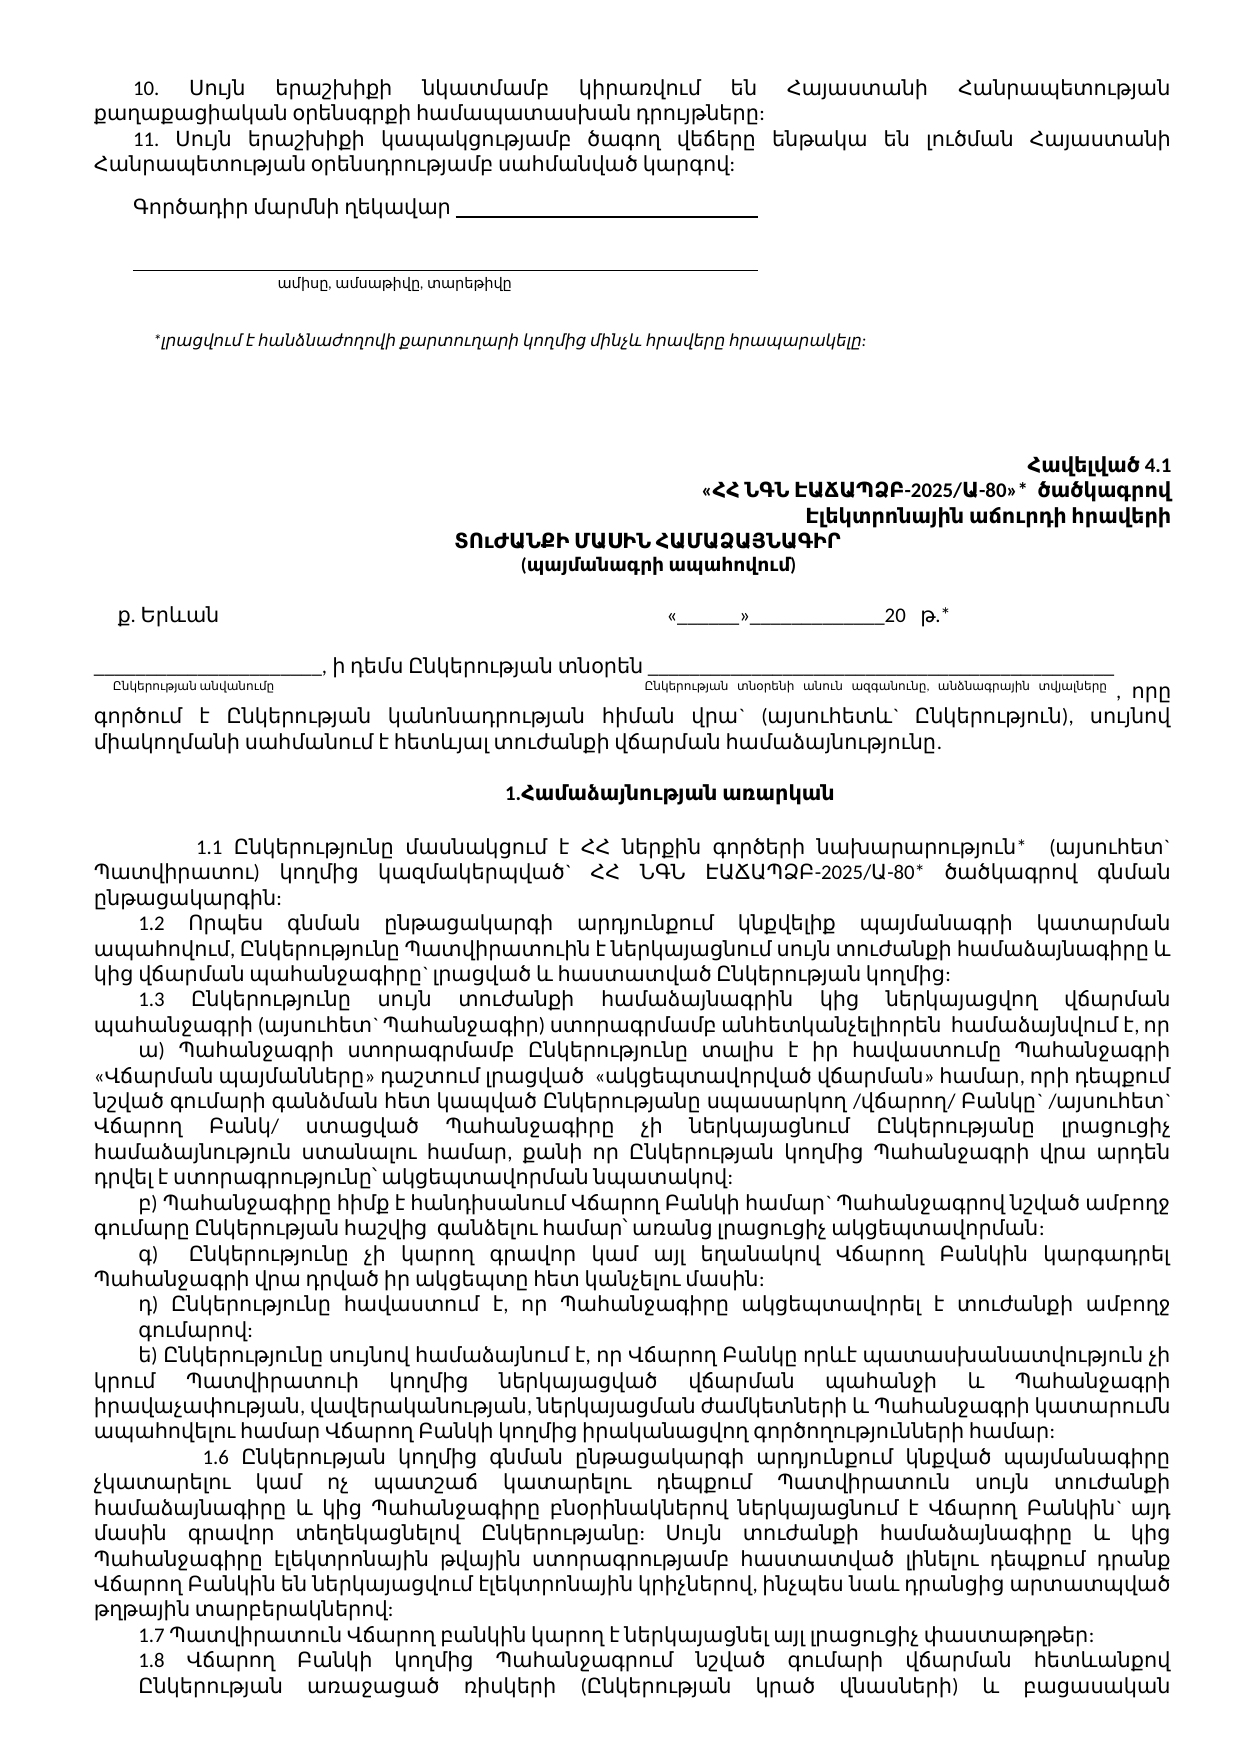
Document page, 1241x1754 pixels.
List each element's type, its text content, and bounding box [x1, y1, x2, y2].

text «ՀՀ ՆԳՆ ԷԱՃԱՊՁԲ-2025/Ա-80»* ծածկագրով [94, 477, 1171, 503]
text 11. Սույն երաշխիքի կապակցությամբ ծագող վեճերը ենթակա են լուծման Հայաստանի Հանրապետության օրենսդրությամբ սահմանված կարգով: [94, 126, 1171, 177]
text գ) Ընկերությունը չի կարող գրավոր կամ այլ եղանակով Վճարող Բանկին կարգադրել Պահանջագրի վրա դրված իր ակցեպտը հետ կանչելու մասին: [94, 1241, 1171, 1292]
text 1.3 Ընկերությունը սույն տուժանքի համաձայնագրին կից ներկայացվող վճարման պահանջագրի (այսուհետ` Պահանջագիր) ստորագրմամբ անհետկանչելիորեն համաձայնվում է, որ [94, 987, 1171, 1037]
text ՏՈւԺԱՆՔԻ ՄԱՍԻՆ ՀԱՄԱՁԱՅՆԱԳԻՐ [94, 528, 1171, 554]
text 1.1 Ընկերությունը մասնակցում է ՀՀ ներքին գործերի նախարարություն* (այսուհետ` Պատվիրատու) կողմից կազմակերպված` ՀՀ ՆԳՆ ԷԱՃԱՊՁԲ-2025/Ա-80* ծածկագրով գնման ընթացակարգին: [94, 834, 1171, 910]
text Էլեկտրոնային աճուրդի հրավերի [94, 503, 1171, 528]
text Ընկերության անվանումը Ընկերության տնօրենի անուն ազգանունը, անձնագրային տվյալները , որը գործում է Ընկերության կանոնադրության հիման վրա` (այսուհետև` Ընկերություն), սույնով միակողմանի սահմանում է հետևյալ տուժանքի վճարման համաձայնությունը. [94, 678, 1171, 754]
text 1.2 Որպես գնման ընթացակարգի արդյունքում կնքվելիք պայմանագրի կատարման ապահովում, Ընկերությունը Պատվիրատուին է ներկայացնում սույն տուժանքի համաձայնագիրը և կից վճարման պահանջագիրը` լրացված և հաստատված Ընկերության կողմից: [94, 910, 1171, 987]
text Հավելված 4.1 [94, 452, 1171, 477]
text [138, 1647, 1171, 1698]
text Գործադիր մարմնի ղեկավար [94, 194, 1171, 220]
text *լրացվում է հանձնաժողովի քարտուղարի կողմից մինչև հրավերը հրապարակելը: [94, 330, 1171, 350]
text բ) Պահանջագիրը հիմք է հանդիսանում Վճարող Բանկի համար` Պահանջագրով նշված ամբողջ գումարը Ընկերության հաշվից գանձելու համար՝ առանց լրացուցիչ ակցեպտավորման: [94, 1190, 1171, 1241]
text 10. Սույն երաշխիքի նկատմամբ կիրառվում են Հայաստանի Հանրապետության քաղաքացիական օրենսգրքի համապատասխան դրույթները: [94, 75, 1171, 126]
text ա) Պահանջագրի ստորագրմամբ Ընկերությունը տալիս է իր հավաստումը Պահանջագրի «Վճարման պայմանները» դաշտում լրացված «ակցեպտավորված վճարման» համար, որի դեպքում նշված գումարի գանձման հետ կապված Ընկերությանը սպասարկող /վճարող/ Բանկը` /այսուհետ` Վճարող Բանկ/ ստացված Պահանջագիրը չի ներկայացնում Ընկերությանը լրացուցիչ համաձայնություն ստանալու համար, քանի որ Ընկերության կողմից Պահանջագրի վրա արդեն դրվել է ստորագրությունը՝ ակցեպտավորման նպատակով: [94, 1037, 1171, 1190]
text (պայմանագրի ապահովում) [94, 554, 1171, 577]
text ______________________, ի դեմս Ընկերության տնօրեն _____________________________________________ [94, 653, 1171, 678]
text 1.Համաձայնության առարկան [169, 780, 1171, 805]
text ամիսը, ամսաթիվը, տարեթիվը [94, 274, 1171, 304]
text 1.6 Ընկերության կողմից գնման ընթացակարգի արդյունքում կնքված պայմանագիրը չկատարելու կամ ոչ պատշաճ կատարելու դեպքում Պատվիրատուն սույն տուժանքի համաձայնագիրը և կից Պահանջագիրը բնօրինակներով ներկայացնում է Վճարող Բանկին` այդ մասին գրավոր տեղեկացնելով Ընկերությանը: Սույն տուժանքի համաձայնագիրը և կից Պահանջագիրը էլեկտրոնային թվային ստորագրությամբ հաստատված լինելու դեպքում դրանք Վճարող Բանկին են ներկայացվում էլեկտրոնային կրիչներով, ինչպես նաև դրանցից արտատպված թղթային տարբերակներով: [94, 1444, 1171, 1622]
text ք. Երևան «______»_____________20 թ.* [94, 602, 1171, 627]
text ե) Ընկերությունը սույնով համաձայնում է, որ Վճարող Բանկը որևէ պատասխանատվություն չի կրում Պատվիրատուի կողմից ներկայացված վճարման պահանջի և Պահանջագրի իրավաչափության, վավերականության, ներկայացման ժամկետների և Պահանջագրի կատարումն ապահովելու համար Վճարող Բանկի կողմից իրականացվող գործողությունների համար: [94, 1342, 1171, 1444]
text դ) Ընկերությունը հավաստում է, որ Պահանջագիրը ակցեպտավորել է տուժանքի ամբողջ գումարով: [138, 1292, 1171, 1342]
text 1.7 Պատվիրատուն Վճարող բանկին կարող է ներկայացնել այլ լրացուցիչ փաստաթղթեր: [138, 1622, 1171, 1647]
